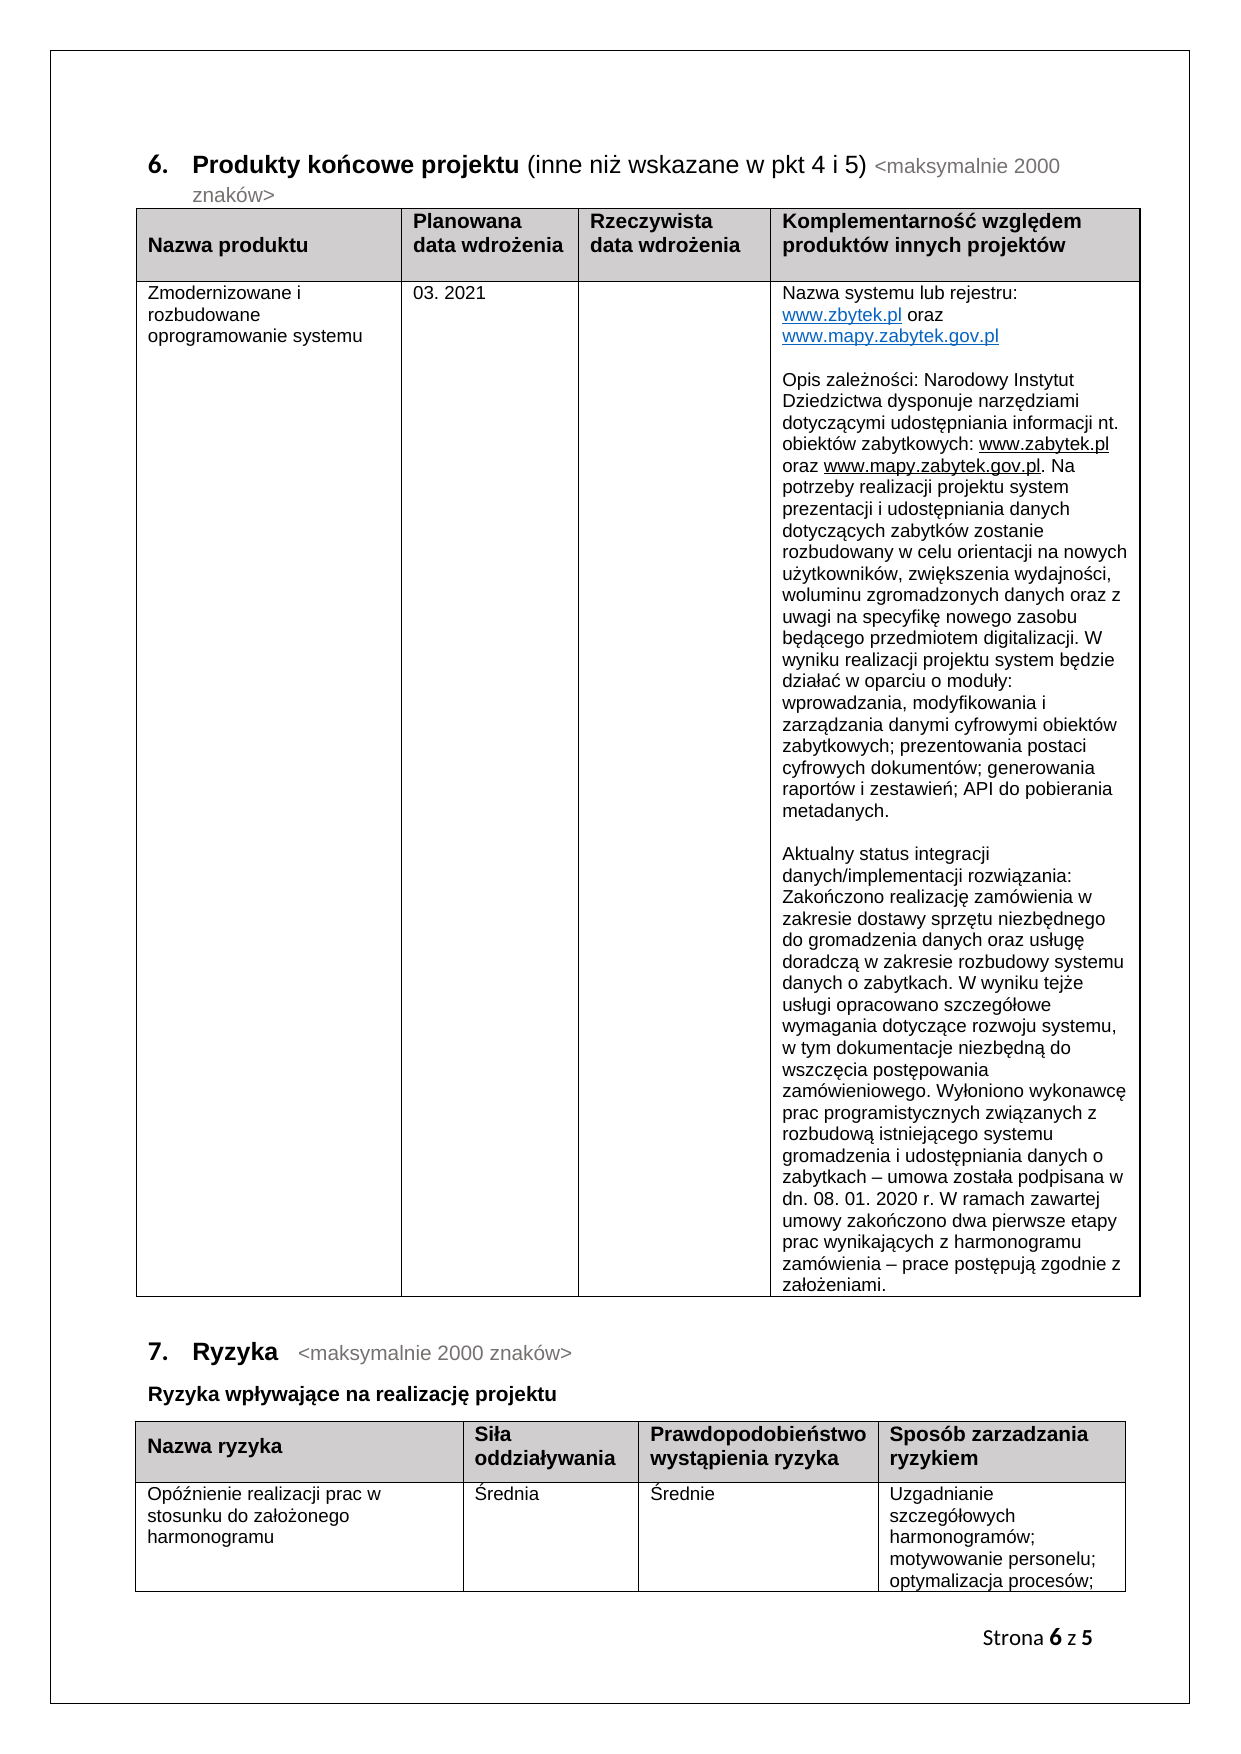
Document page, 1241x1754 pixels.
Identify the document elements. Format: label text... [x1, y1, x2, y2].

table_cell 03. 2021 [402, 282, 578, 1296]
list Ryzyka <maksymalnie 2000 znaków> [148, 1334, 1093, 1367]
table_header Sposób zarzadzania ryzykiem [879, 1422, 1125, 1482]
table_header Nazwa produktu [137, 209, 401, 281]
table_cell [879, 1483, 1125, 1591]
table_header Prawdopodobieństwo wystąpienia ryzyka [639, 1422, 878, 1482]
table_cell Nazwa systemu lub rejestru: www.zbytek.pl oraz www.mapy.zabytek.gov.pl Opis zależności: Narodowy Instytut Dziedzictwa dysponuje narzędziami dotyczącymi udostępniania informacji nt. obiektów zabytkowych: www.zabytek.pl oraz www.mapy.zabytek.gov.pl. Na potrzeby realizacji projektu system prezentacji i udostępniania danych dotyczących zabytków zostanie rozbudowany w celu orientacji na nowych użytkowników, zwiększenia wydajności, woluminu zgromadzonych danych oraz z uwagi na specyfikę nowego zasobu będącego przedmiotem digitalizacji. W wyniku realizacji projektu system będzie działać w oparciu o moduły: wprowadzania, modyfikowania i zarządzania danymi cyfrowymi obiektów zabytkowych; prezentowania postaci cyfrowych dokumentów; generowania raportów i zestawień; API do pobierania metadanych. Aktualny status integracji danych/implementacji rozwiązania: Zakończono realizację zamówienia w zakresie dostawy sprzętu niezbędnego do gromadzenia danych oraz usługę doradczą w zakresie rozbudowy systemu danych o zabytkach. W wyniku tejże usługi opracowano szczegółowe wymagania dotyczące rozwoju systemu, w tym dokumentacje niezbędną do wszczęcia postępowania zamówieniowego. Wyłoniono wykonawcę prac programistycznych związanych z rozbudową istniejącego systemu gromadzenia i udostępniania danych o zabytkach – umowa została podpisana w dn. 08. 01. 2020 r. W ramach zawartej umowy zakończono dwa pierwsze etapy prac wynikających z harmonogramu zamówienia – prace postępują zgodnie z założeniami. [771, 282, 1139, 1296]
table_header Nazwa ryzyka [136, 1422, 463, 1482]
text Ryzyka wpływające na realizację projektu [148, 1382, 1093, 1406]
table_header Rzeczywista data wdrożenia [579, 209, 770, 281]
table_cell Średnia [464, 1483, 638, 1591]
table_cell Zmodernizowane i rozbudowane oprogramowanie systemu [137, 282, 401, 1296]
table_cell [579, 282, 770, 1296]
subtitle Produkty końcowe projektu (inne niż wskazane w pkt 4 i 5) <maksymalnie 2000 znaków> [148, 147, 1093, 206]
table_header Planowana data wdrożenia [402, 209, 578, 281]
table_cell Średnie [639, 1483, 878, 1591]
table_header Komplementarność względem produktów innych projektów [771, 209, 1139, 281]
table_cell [136, 1483, 463, 1591]
table_header Siła oddziaływania [464, 1422, 638, 1482]
